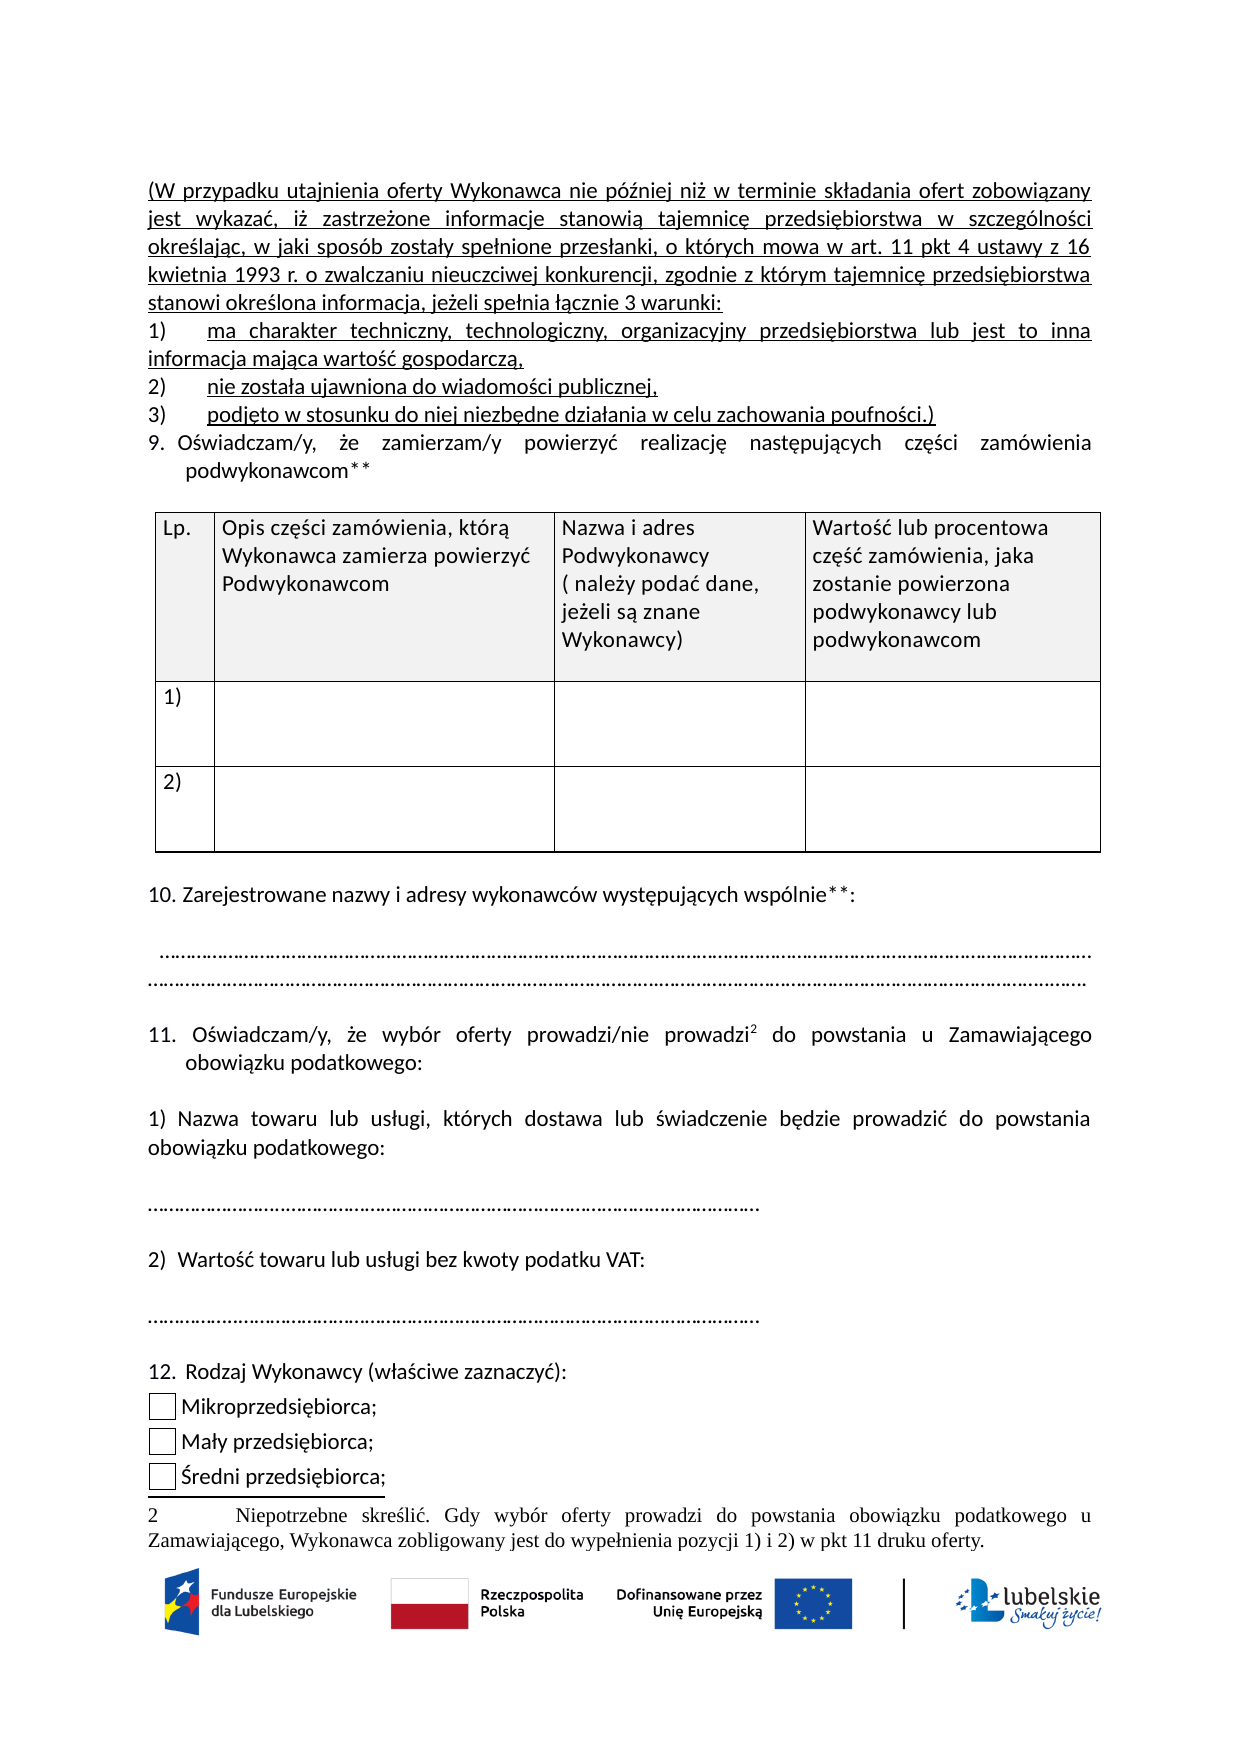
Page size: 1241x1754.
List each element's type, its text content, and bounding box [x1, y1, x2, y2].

table_cell [555, 767, 805, 851]
text Mikroprzedsiębiorca; [148, 1392, 1092, 1420]
table_header Nazwa i adres Podwykonawcy ( należy podać dane, jeżeli są znane Wykonawcy) [555, 513, 805, 681]
table_cell 2) [156, 767, 214, 851]
list ma charakter techniczny, technologiczny, organizacyjny przedsiębiorstwa lub jest to inna informacja mająca wartość gospodarczą, [148, 316, 1092, 372]
list Oświadczam/y, że wybór oferty prowadzi/nie prowadzi do powstania u Zamawiającego obowiązku podatkowego: [148, 1021, 1092, 1077]
list Rodzaj Wykonawcy (właściwe zaznaczyć): [148, 1357, 1092, 1385]
list podjęto w stosunku do niej niezbędne działania w celu zachowania poufności.) [148, 400, 1092, 428]
table_cell 1) [156, 682, 214, 766]
text ………………………………………………………………………………………………………………………………………………………………………………………………………………………………………………….………………………………………………………………..……. [148, 936, 1092, 992]
table_header Lp. [156, 513, 214, 681]
list Oświadczam/y, że zamierzam/y powierzyć realizację następujących części zamówienia podwykonawcom** [148, 428, 1092, 484]
list Zarejestrowane nazwy i adresy wykonawców występujących wspólnie**: [148, 880, 1092, 908]
text ……………………..……………………………………………………………………………… [148, 1189, 1092, 1217]
list Nazwa towaru lub usługi, których dostawa lub świadczenie będzie prowadzić do powstania obowiązku podatkowego: [148, 1104, 1092, 1161]
table_cell [806, 767, 1100, 851]
table_cell [215, 682, 554, 766]
text Średni przedsiębiorca; [148, 1462, 1092, 1490]
text (W przypadku utajnienia oferty Wykonawca nie później niż w terminie składania ofert zobowiązany jest wykazać, iż zastrzeżone informacje stanowią tajemnicę przedsiębiorstwa w szczególności określając, w jaki sposób zostały spełnione przesłanki, o których mowa w art. 11 pkt 4 ustawy z 16 kwietnia 1993 r. o zwalczaniu nieuczciwej konkurencji, zgodnie z którym tajemnicę przedsiębiorstwa stanowi określona informacja, jeżeli spełnia łącznie 3 warunki: [148, 229, 1092, 284]
table_header Wartość lub procentowa część zamówienia, jaka zostanie powierzona podwykonawcy lub podwykonawcom [806, 513, 1100, 681]
list Wartość towaru lub usługi bez kwoty podatku VAT: [148, 1245, 1092, 1273]
text Mały przedsiębiorca; [148, 1427, 1092, 1455]
table_cell [555, 682, 805, 766]
list nie została ujawniona do wiadomości publicznej, [148, 372, 1092, 400]
text ……………..……………………………………………………………………………………… [148, 1301, 1092, 1329]
text (W przypadku utajnienia oferty Wykonawca nie później niż w terminie składania ofert zobowiązany jest wykazać, iż zastrzeżone informacje stanowią tajemnicę przedsiębiorstwa w szczególności określając, w jaki sposób zostały spełnione przesłanki, o których mowa w art. 11 pkt 4 ustawy z 16 kwietnia 1993 r. o zwalczaniu nieuczciwej konkurencji, zgodnie z którym tajemnicę przedsiębiorstwa stanowi określona informacja, jeżeli spełnia łącznie 3 warunki: [148, 285, 1092, 316]
table_cell [215, 767, 554, 851]
table_header Opis części zamówienia, którą Wykonawca zamierza powierzyć Podwykonawcom [215, 513, 554, 681]
table_cell [806, 682, 1100, 766]
